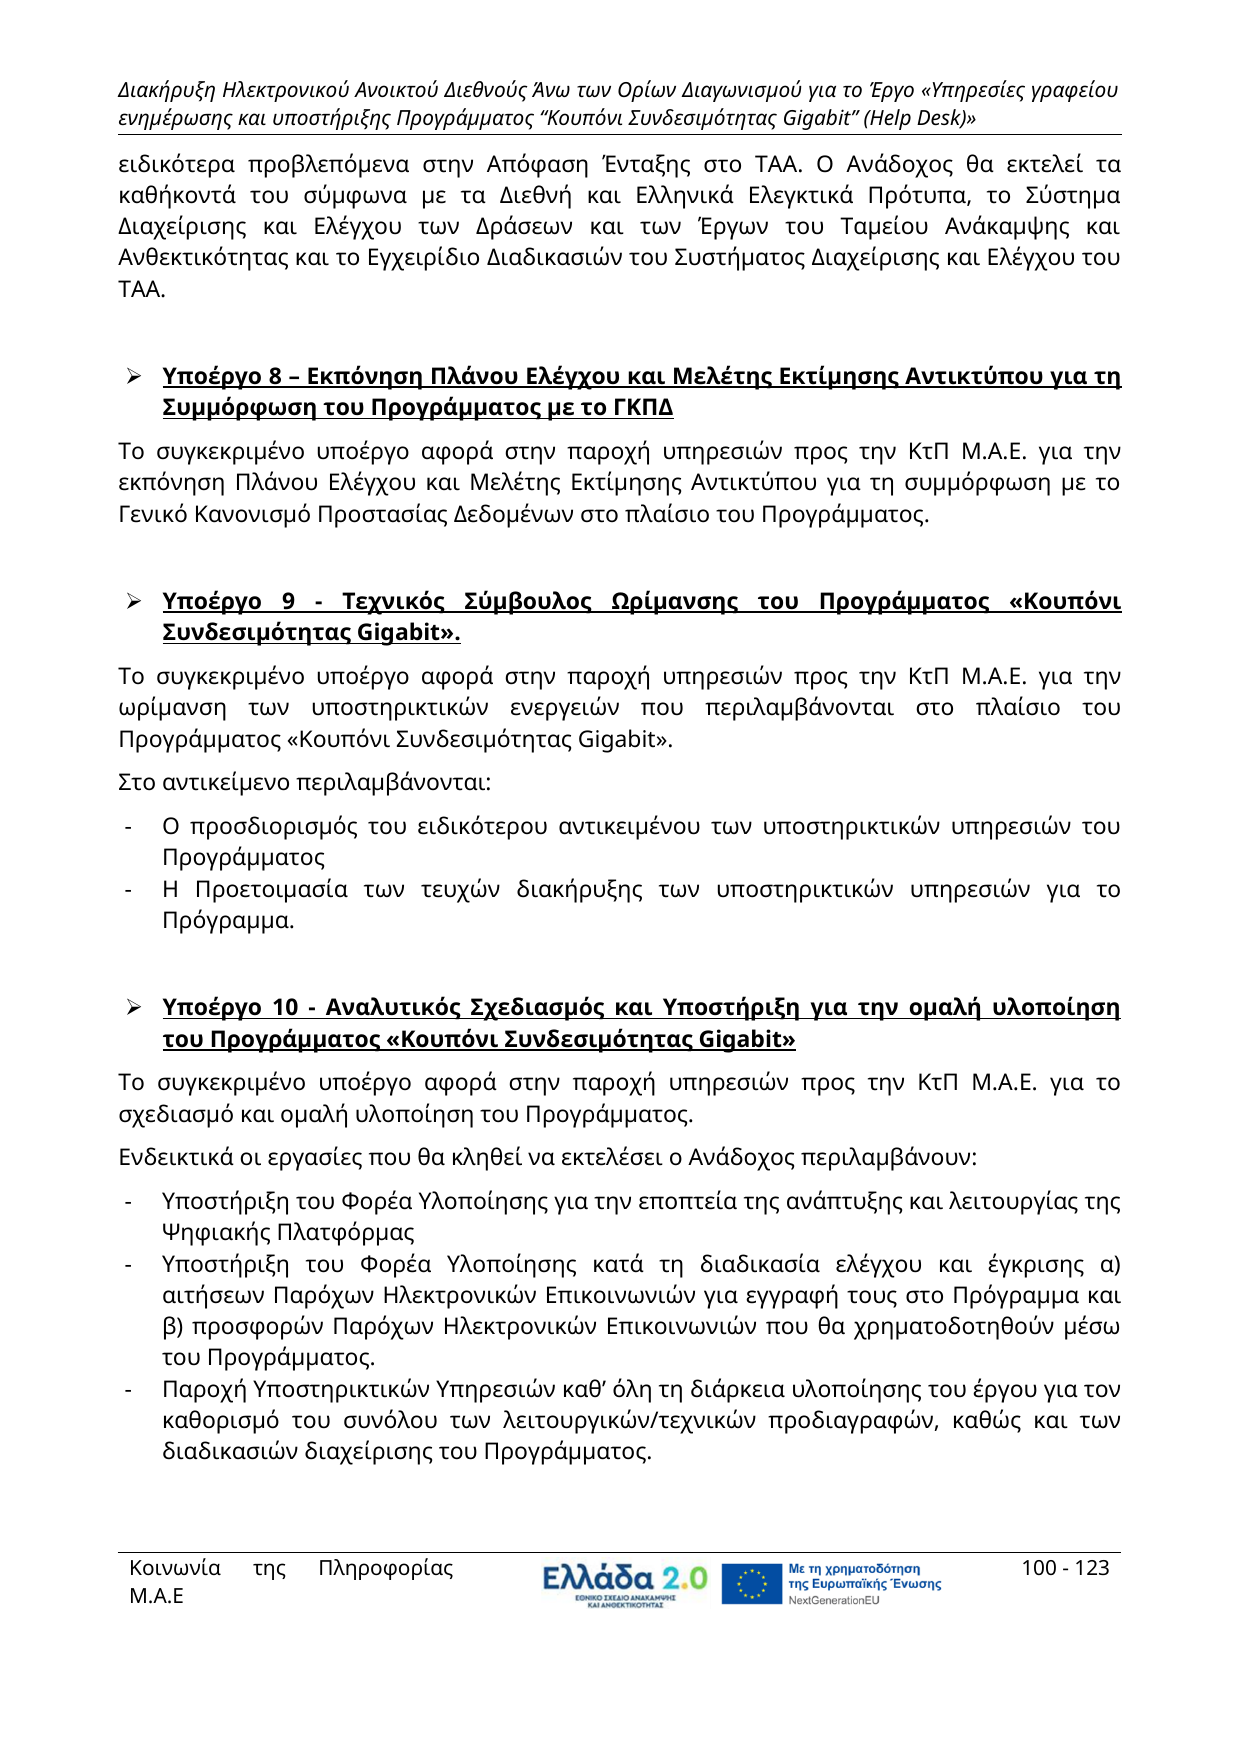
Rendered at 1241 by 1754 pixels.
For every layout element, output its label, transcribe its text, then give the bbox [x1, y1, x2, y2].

text Ενδεικτικά οι εργασίες που θα κληθεί να εκτελέσει ο Ανάδοχος περιλαμβάνουν: [118, 1141, 1122, 1172]
text Το συγκεκριμένο υποέργο αφορά στην παροχή υπηρεσιών προς την ΚτΠ Μ.Α.Ε. για την εκπόνηση Πλάνου Ελέγχου και Μελέτης Εκτίμησης Αντικτύπου για τη συμμόρφωση με το Γενικό Κανονισμό Προστασίας Δεδομένων στο πλαίσιο του Προγράμματος. [118, 435, 1122, 529]
text Το συγκεκριμένο υποέργο αφορά στην παροχή υπηρεσιών προς την ΚτΠ Μ.Α.Ε. για την ωρίμανση των υποστηρικτικών ενεργειών που περιλαμβάνονται στο πλαίσιο του Προγράμματος «Κουπόνι Συνδεσιμότητας Gigabit». [118, 660, 1122, 754]
list Υποέργο 10 - Αναλυτικός Σχεδιασμός και Υποστήριξη για την ομαλή υλοποίηση του Προγράμματος «Κουπόνι Συνδεσιμότητας Gigabit» [125, 991, 1122, 1054]
list Υποέργο 9 - Τεχνικός Σύμβουλος Ωρίμανσης του Προγράμματος «Κουπόνι Συνδεσιμότητας Gigabit». [125, 585, 1122, 647]
list Υποστήριξη του Φορέα Υλοποίησης για την εποπτεία της ανάπτυξης και λειτουργίας της Ψηφιακής Πλατφόρμας [124, 1185, 1122, 1247]
text Το συγκεκριμένο υποέργο αφορά στην παροχή υπηρεσιών προς την ΚτΠ Μ.Α.Ε. για το σχεδιασμό και ομαλή υλοποίηση του Προγράμματος. [118, 1066, 1122, 1129]
list Παροχή Υποστηρικτικών Υπηρεσιών καθ’ όλη τη διάρκεια υλοποίησης του έργου για τον καθορισμό του συνόλου των λειτουργικών/τεχνικών προδιαγραφών, καθώς και των διαδικασιών διαχείρισης του Προγράμματος. [124, 1372, 1122, 1466]
list Ο προσδιορισμός του ειδικότερου αντικειμένου των υποστηρικτικών υπηρεσιών του Προγράμματος [124, 810, 1122, 872]
picture [541, 1557, 948, 1609]
list Υποέργο 8 – Εκπόνηση Πλάνου Ελέγχου και Μελέτης Εκτίμησης Αντικτύπου για τη Συμμόρφωση του Προγράμματος με το ΓΚΠΔ [125, 360, 1122, 422]
list Η Προετοιμασία των τευχών διακήρυξης των υποστηρικτικών υπηρεσιών για το Πρόγραμμα. [124, 872, 1122, 935]
text Στο αντικείμενο περιλαμβάνονται: [118, 766, 1122, 797]
list Υποστήριξη του Φορέα Υλοποίησης κατά τη διαδικασία ελέγχου και έγκρισης α) αιτήσεων Παρόχων Ηλεκτρονικών Επικοινωνιών για εγγραφή τους στο Πρόγραμμα και β) προσφορών Παρόχων Ηλεκτρονικών Επικοινωνιών που θα χρηματοδοτηθούν μέσω του Προγράμματος. [124, 1247, 1122, 1372]
